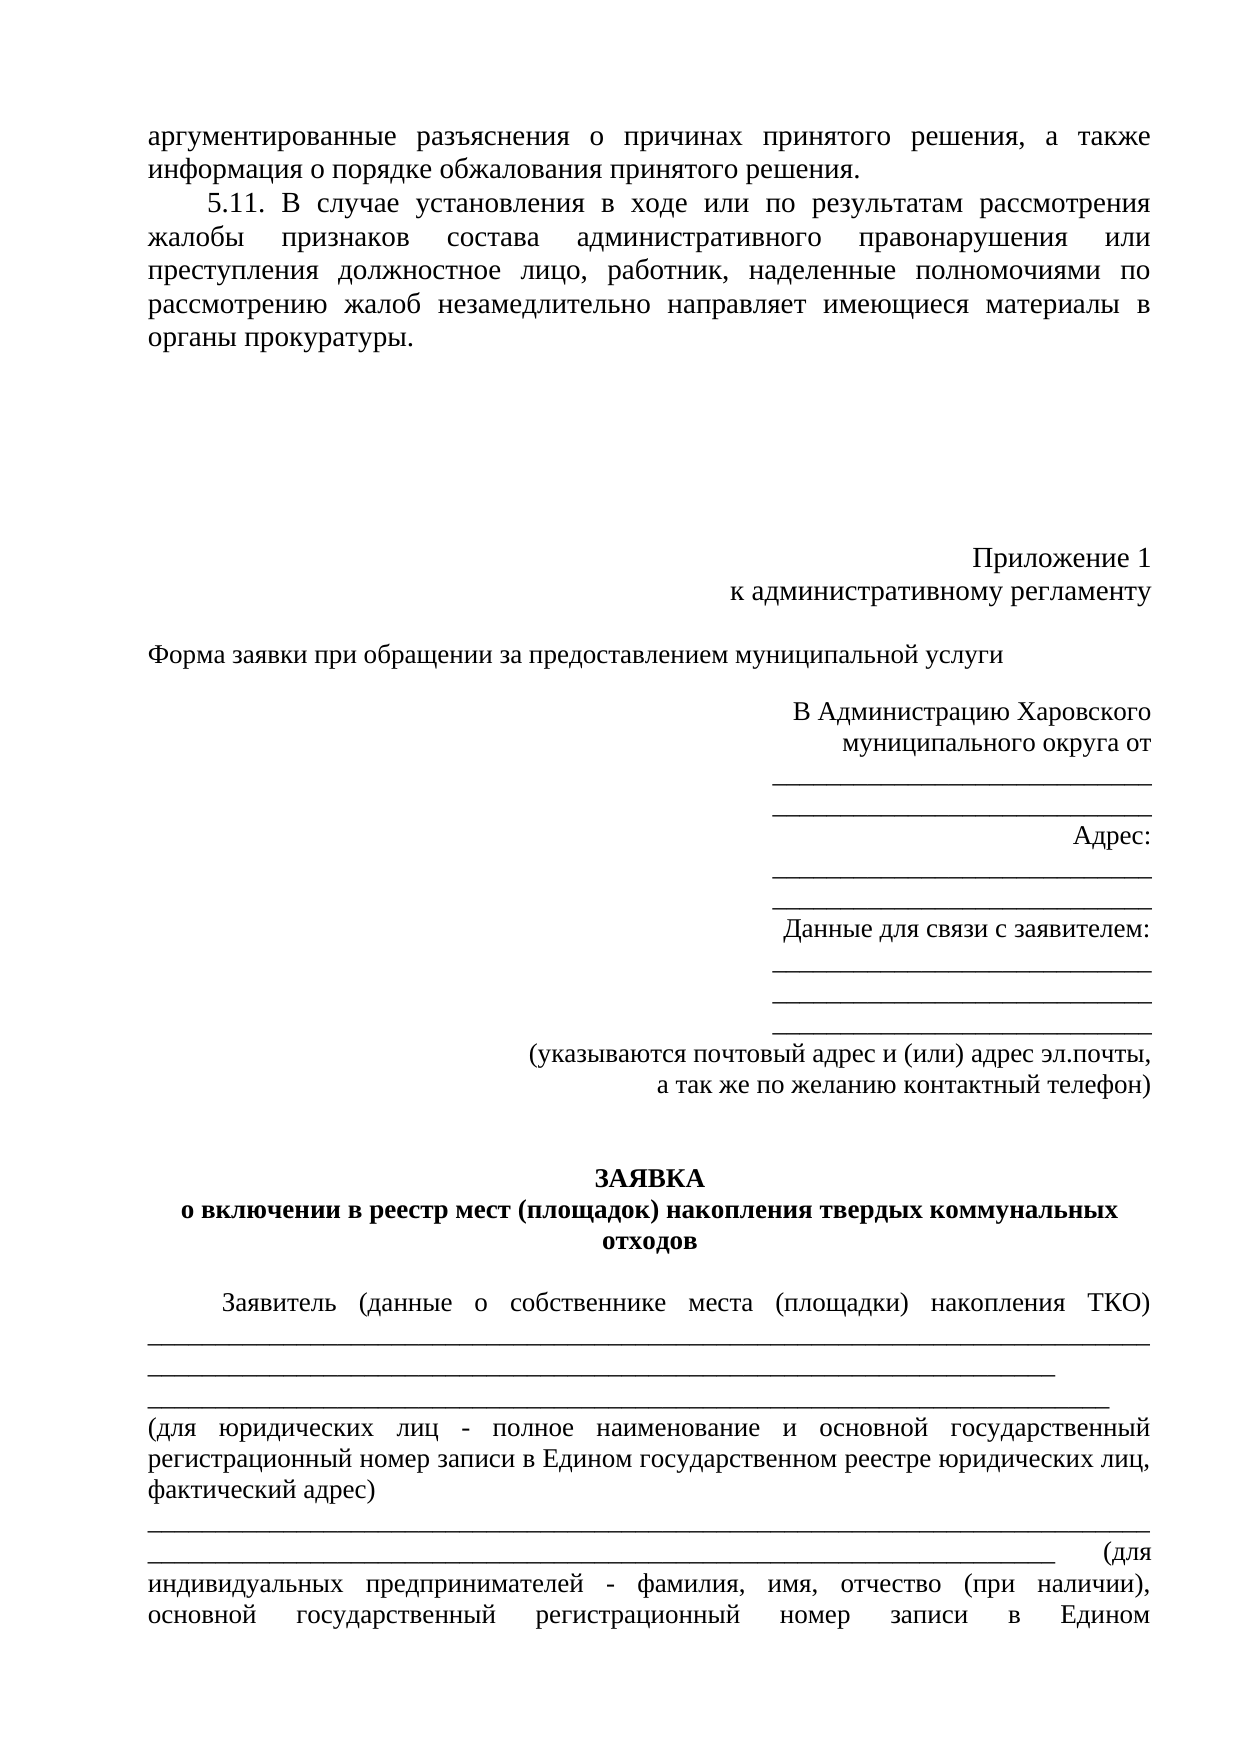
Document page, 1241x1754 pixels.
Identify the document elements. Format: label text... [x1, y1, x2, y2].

text муниципального округа от [148, 726, 1152, 757]
text Приложение 1 [148, 540, 1152, 573]
text ____________________________ [148, 757, 1152, 788]
text о включении в реестр мест (площадок) накопления твердых коммунальных отходов [148, 1193, 1152, 1255]
text ____________________________ [148, 1006, 1152, 1037]
text ____________________________ [148, 944, 1152, 975]
text Заявитель (данные о собственнике места (площадки) накопления ТКО) _____________________________________________________________________________________________________________________________________________ _______________________________________________________________________ (для юридических лиц - полное наименование и основной государственный регистрационный номер записи в Едином государственном реестре юридических лиц, фактический адрес) [148, 1286, 1152, 1504]
text 5.11. В случае установления в ходе или по результатам рассмотрения жалобы признаков состава административного правонарушения или преступления должностное лицо, работник, наделенные полномочиями по рассмотрению жалоб незамедлительно направляет имеющиеся материалы в органы прокуратуры. [148, 185, 1152, 353]
text ЗАЯВКА [148, 1162, 1152, 1193]
text Данные для связи с заявителем: [148, 913, 1152, 944]
text а так же по желанию контактный телефон) [148, 1068, 1152, 1099]
text к административному регламенту [148, 573, 1152, 607]
text Форма заявки при обращении за предоставлением муниципальной услуги [148, 638, 1152, 669]
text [148, 118, 1152, 185]
text В Администрацию Харовского [148, 694, 1152, 726]
text ____________________________ [148, 788, 1152, 819]
text ____________________________ [148, 975, 1152, 1006]
text ____________________________ [148, 850, 1152, 881]
text ____________________________ [148, 881, 1152, 913]
text (указываются почтовый адрес и (или) адрес эл.почты, [148, 1037, 1152, 1068]
text Адрес: [148, 819, 1152, 850]
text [148, 1504, 1152, 1629]
